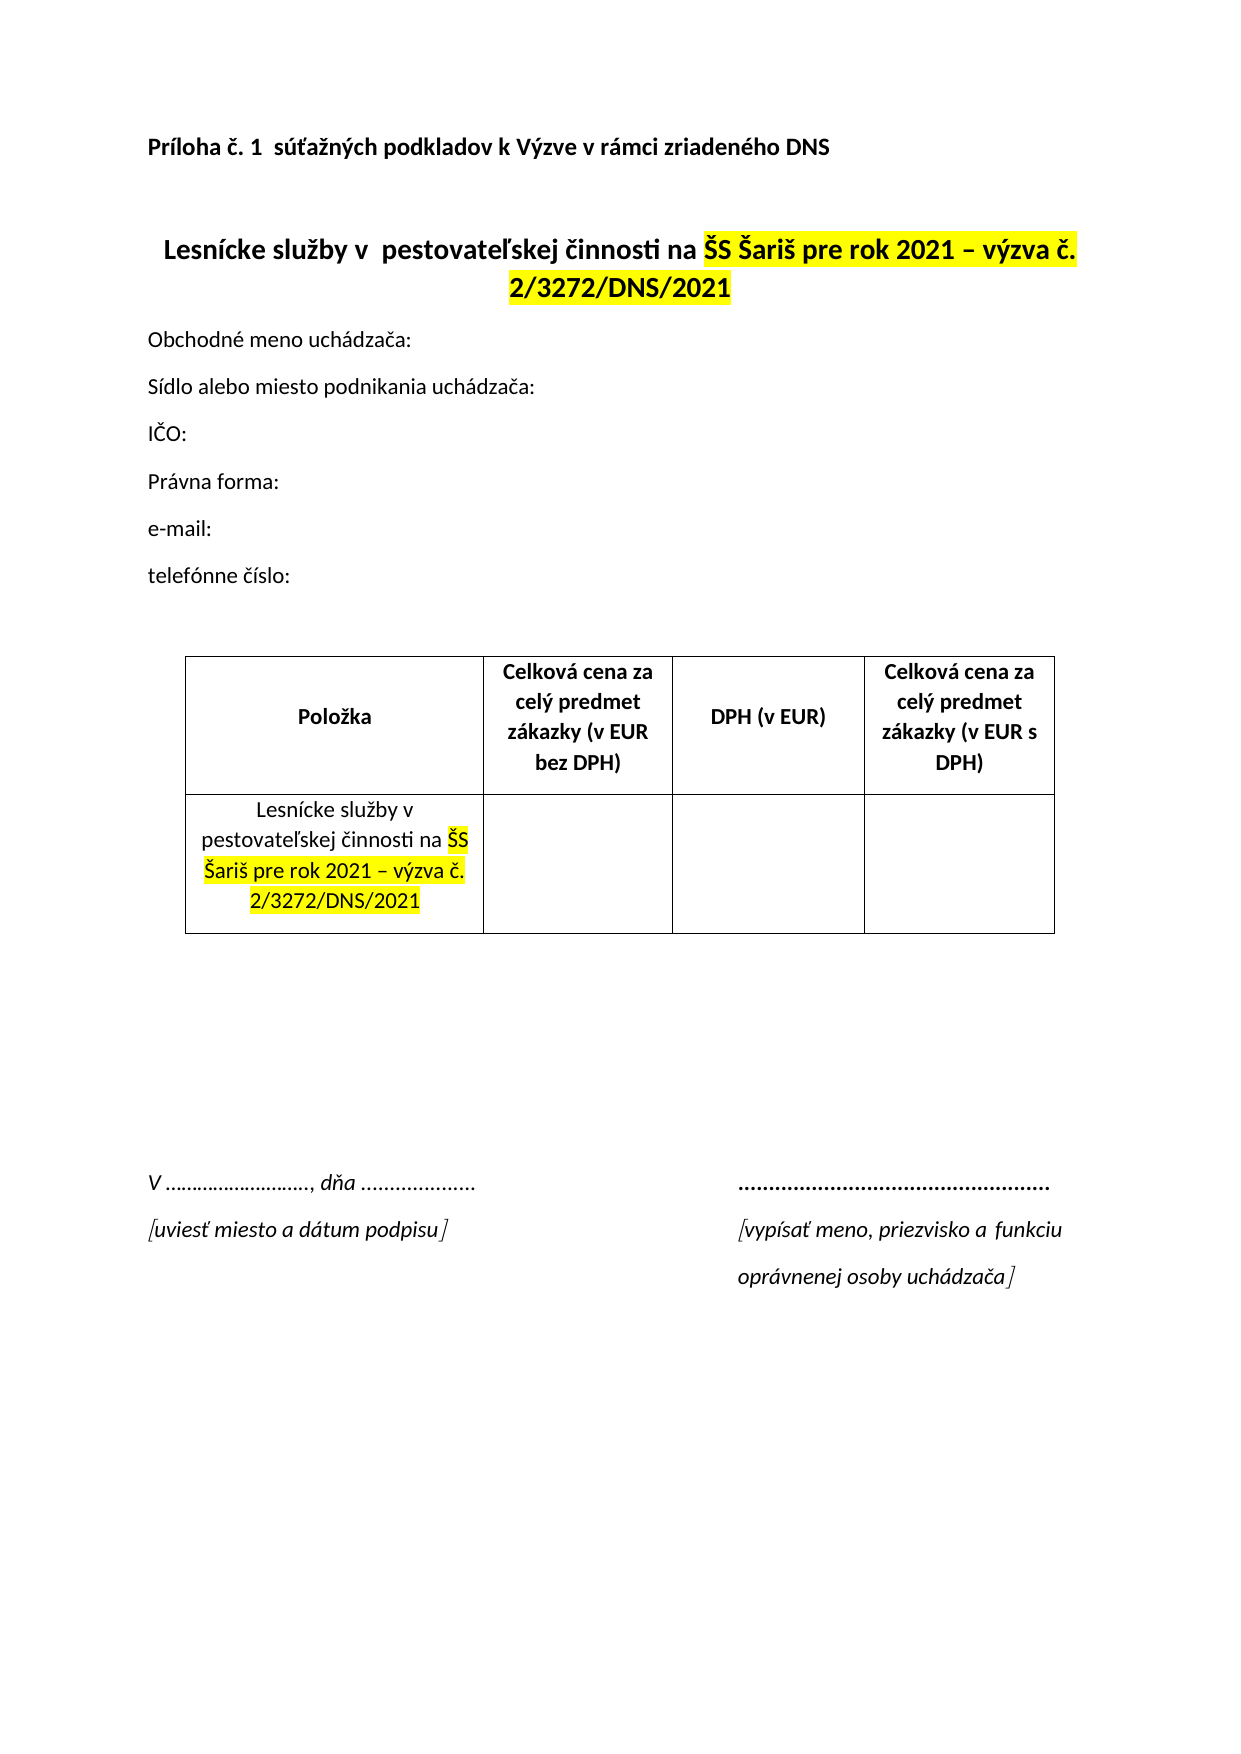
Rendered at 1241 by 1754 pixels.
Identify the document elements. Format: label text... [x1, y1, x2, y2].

table_header Položka [186, 657, 483, 794]
text oprávnenej osoby uchádzača [366, 1262, 1093, 1290]
table_cell [673, 795, 864, 933]
table_header DPH (v EUR) [673, 657, 864, 794]
table_cell [865, 795, 1054, 933]
text IČO: [148, 419, 1062, 447]
text Právna forma: [148, 467, 1062, 495]
text Príloha č. 1 súťažných podkladov k Výzve v rámci zriadeného DNS [148, 131, 1093, 161]
text Lesnícke služby v pestovateľskej činnosti na ŠS Šariš pre rok 2021 – výzva č. 2/3272/DNS/2021 [148, 231, 1093, 305]
text Obchodné meno uchádzača: [148, 325, 1062, 353]
table_header Celková cena za celý predmet zákazky (v EUR bez DPH) [484, 657, 672, 794]
text uviesť miesto a dátum podpisu vypísať meno, priezvisko a funkciu [148, 1215, 1093, 1243]
text V ……………….…….., dňa .................... ................................................... [148, 1168, 1093, 1196]
text Sídlo alebo miesto podnikania uchádzača: [148, 372, 1062, 400]
table_cell Lesnícke služby v pestovateľskej činnosti na ŠS Šariš pre rok 2021 – výzva č. 2/3272/DNS/2021 [186, 795, 483, 933]
table_cell [484, 795, 672, 933]
text telefónne číslo: [148, 562, 1062, 590]
table_header Celková cena za celý predmet zákazky (v EUR s DPH) [865, 657, 1054, 794]
text e-mail: [148, 514, 1062, 542]
